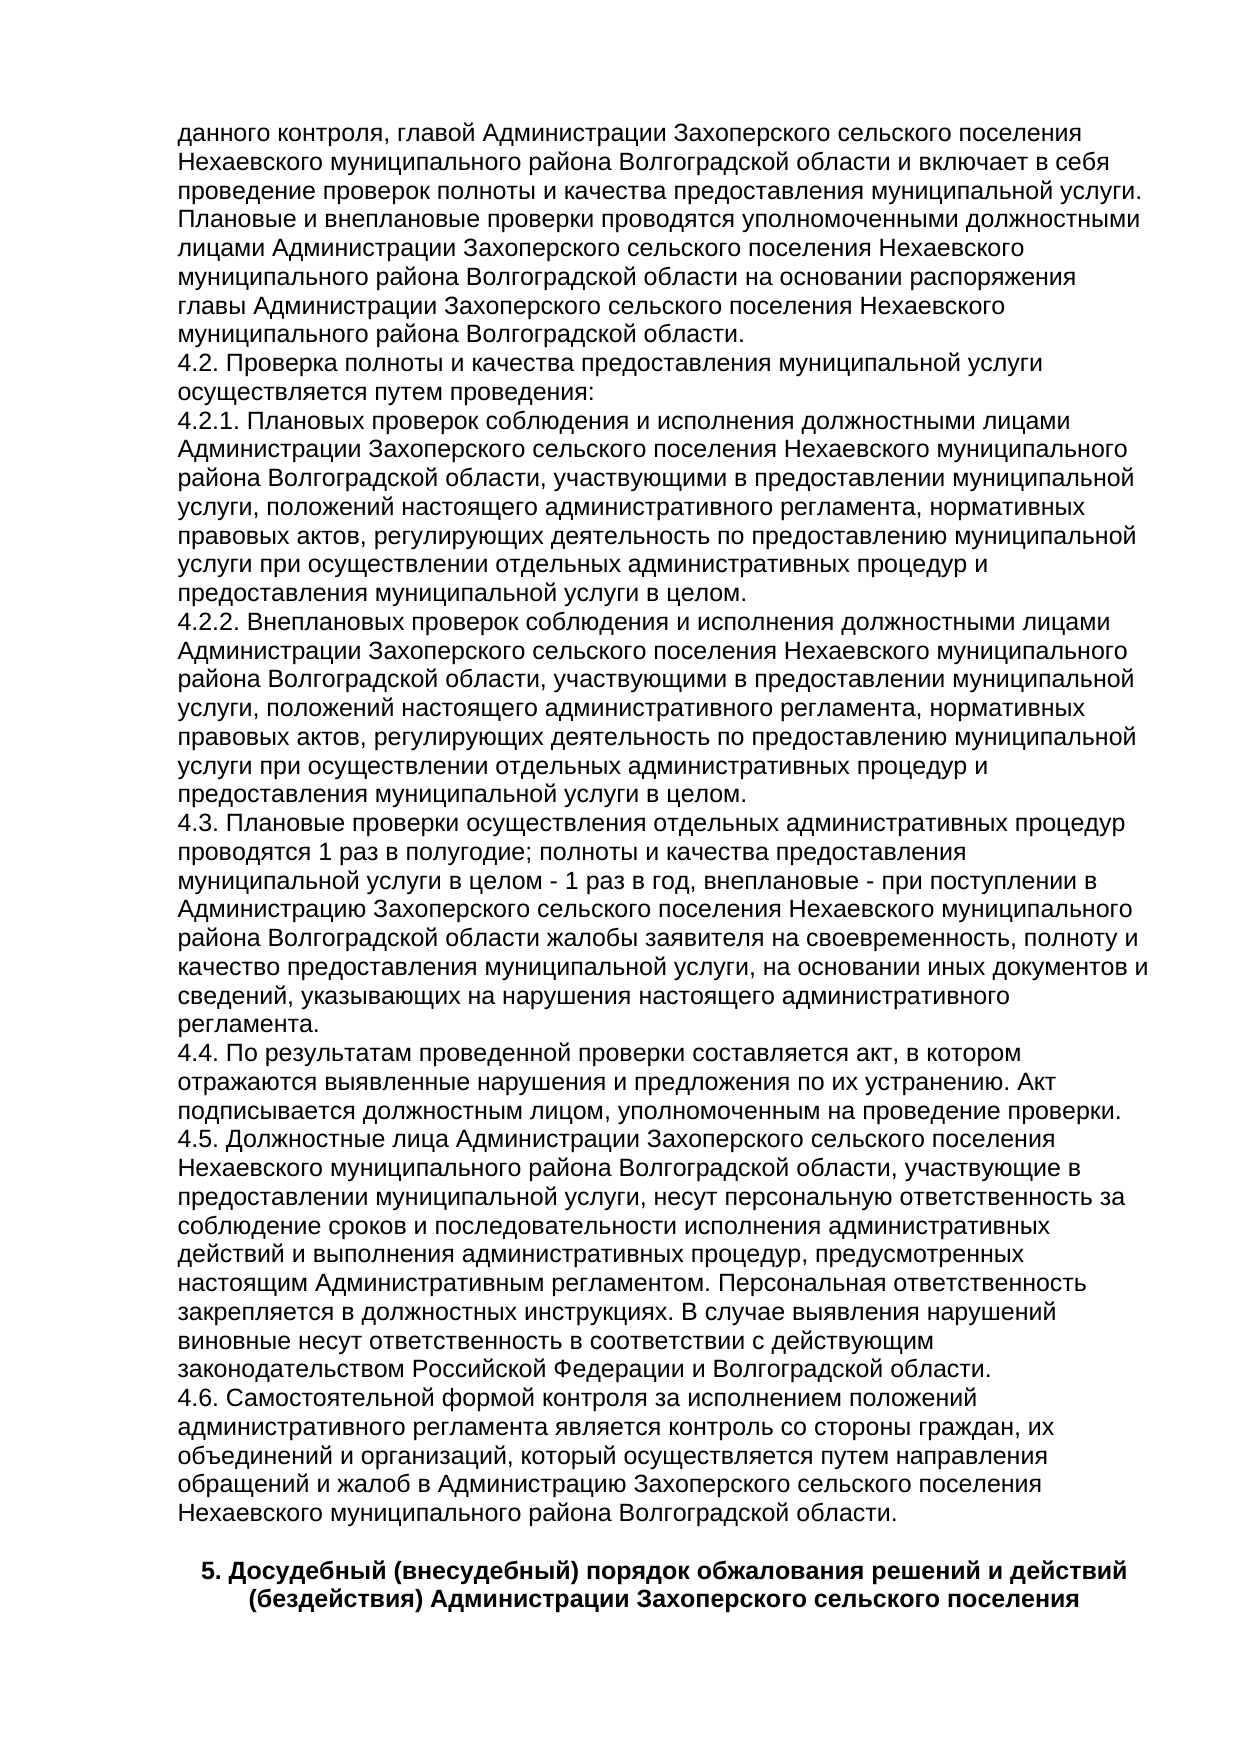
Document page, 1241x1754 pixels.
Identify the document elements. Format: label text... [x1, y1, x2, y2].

text 4.6. Самостоятельной формой контроля за исполнением положений административного регламента является контроль со стороны граждан, их объединений и организаций, который осуществляется путем направления обращений и жалоб в Администрацию Захоперского сельского поселения Нехаевского муниципального района Волгоградской области. [177, 1383, 1152, 1527]
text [177, 1556, 1152, 1613]
text 4.2.1. Плановых проверок соблюдения и исполнения должностными лицами Администрации Захоперского сельского поселения Нехаевского муниципального района Волгоградской области, участвующими в предоставлении муниципальной услуги, положений настоящего административного регламента, нормативных правовых актов, регулирующих деятельность по предоставлению муниципальной услуги при осуществлении отдельных административных процедур и предоставления муниципальной услуги в целом. [177, 406, 1152, 607]
text 4.4. По результатам проведенной проверки составляется акт, в котором отражаются выявленные нарушения и предложения по их устранению. Акт подписывается должностным лицом, уполномоченным на проведение проверки. [177, 1038, 1152, 1124]
text 4.2.2. Внеплановых проверок соблюдения и исполнения должностными лицами Администрации Захоперского сельского поселения Нехаевского муниципального района Волгоградской области, участвующими в предоставлении муниципальной услуги, положений настоящего административного регламента, нормативных правовых актов, регулирующих деятельность по предоставлению муниципальной услуги при осуществлении отдельных административных процедур и предоставления муниципальной услуги в целом. [177, 607, 1152, 808]
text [177, 118, 1152, 348]
text 4.2. Проверка полноты и качества предоставления муниципальной услуги осуществляется путем проведения: [177, 348, 1152, 406]
text 4.5. Должностные лица Администрации Захоперского сельского поселения Нехаевского муниципального района Волгоградской области, участвующие в предоставлении муниципальной услуги, несут персональную ответственность за соблюдение сроков и последовательности исполнения административных действий и выполнения административных процедур, предусмотренных настоящим Административным регламентом. Персональная ответственность закрепляется в должностных инструкциях. В случае выявления нарушений виновные несут ответственность в соответствии с действующим законодательством Российской Федерации и Волгоградской области. [177, 1124, 1152, 1383]
text 4.3. Плановые проверки осуществления отдельных административных процедур проводятся 1 раз в полугодие; полноты и качества предоставления муниципальной услуги в целом - 1 раз в год, внеплановые - при поступлении в Администрацию Захоперского сельского поселения Нехаевского муниципального района Волгоградской области жалобы заявителя на своевременность, полноту и качество предоставления муниципальной услуги, на основании иных документов и сведений, указывающих на нарушения настоящего административного регламента. [177, 808, 1152, 1038]
